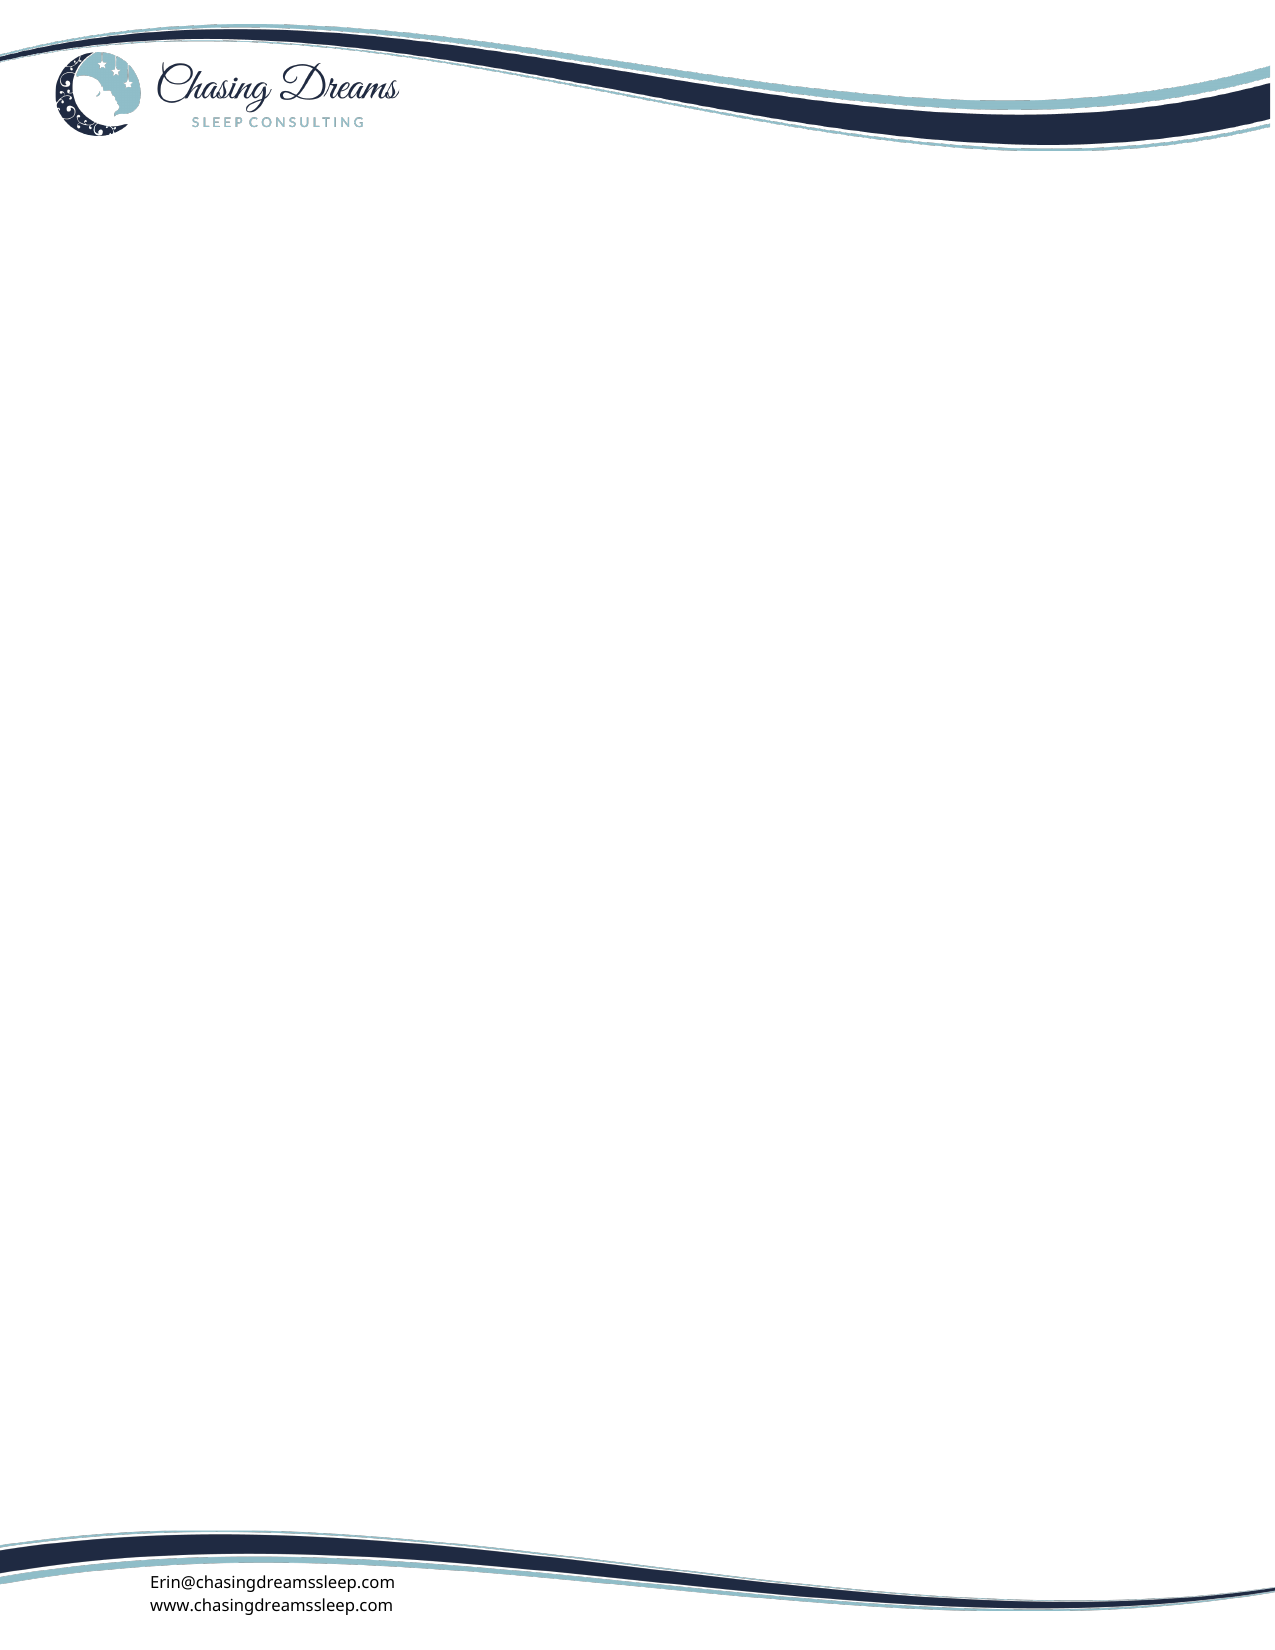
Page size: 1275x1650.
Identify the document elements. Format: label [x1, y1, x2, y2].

picture [174, 1603, 179, 1611]
picture [0, 1531, 1275, 1611]
picture [0, 24, 1271, 151]
picture [161, 1603, 166, 1611]
